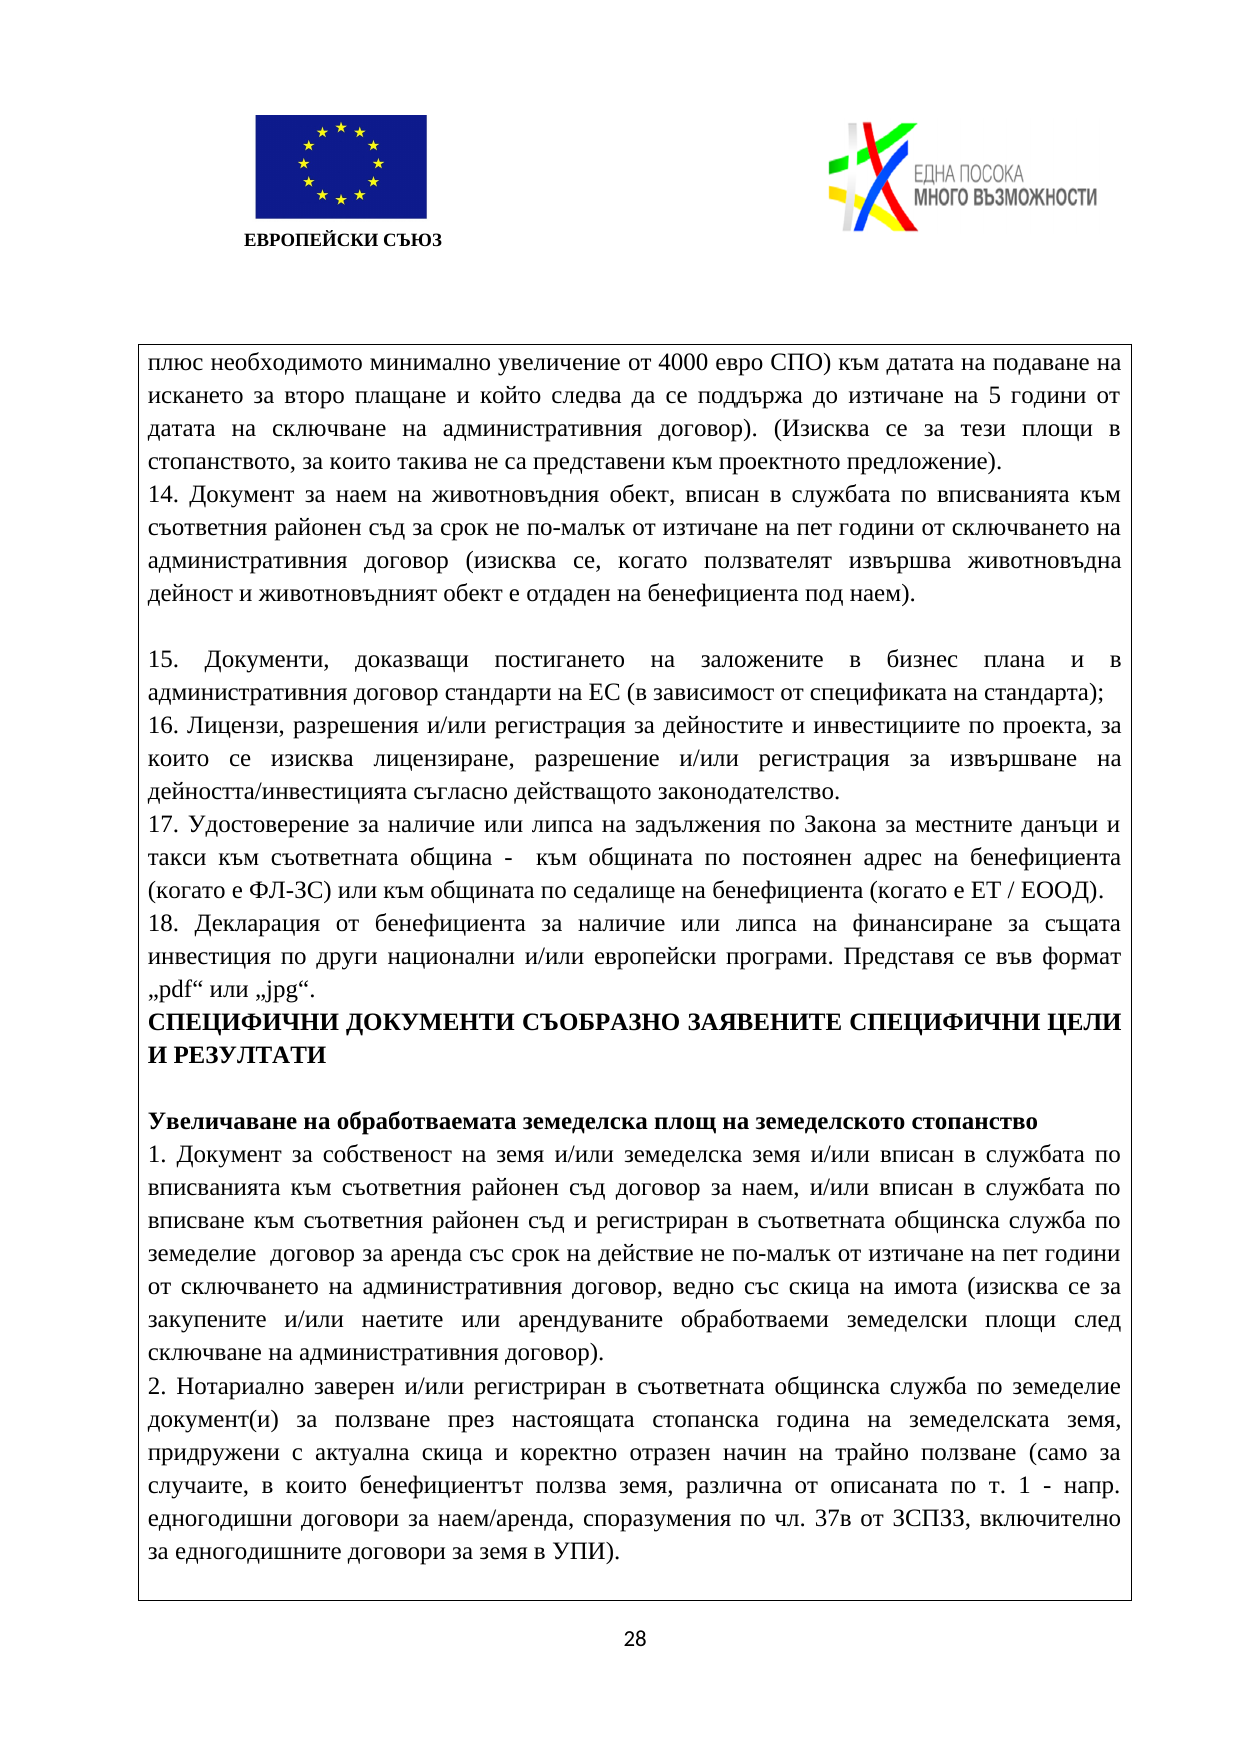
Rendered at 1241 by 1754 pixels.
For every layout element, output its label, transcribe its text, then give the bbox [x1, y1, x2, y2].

text СПЕЦИФИЧНИ ДОКУМЕНТИ СЪОБРАЗНО ЗАЯВЕНИТЕ СПЕЦИФИЧНИ ЦЕЛИ И РЕЗУЛТАТИ [139, 1004, 1131, 1069]
text 14. Документ за наем на животновъдния обект, вписан в службата по вписванията към съответния районен съд за срок не по-малък от изтичане на пет години от сключването на административния договор (изисква се, когато ползвателят извършва животновъдна дейност и животновъдният обект е отдаден на бенефициента под наем). [139, 476, 1131, 607]
text 16. Лицензи, разрешения и/или регистрация за дейностите и инвестициите по проекта, за които се изисква лицензиране, разрешение и/или регистрация за извършване на дейността/инвестицията съгласно действащото законодателство. [139, 707, 1131, 805]
text 2. Нотариално заверен и/или регистриран в съответната общинска служба по земеделие документ(и) за ползване през настоящата стопанска година на земеделската земя, придружени с актуална скица и коректно отразен начин на трайно ползване (само за случаите, в които бенефициентът ползва земя, различна от описаната по т. 1 - напр. едногодишни договори за наем/аренда, споразумения по чл. 37в от ЗСПЗЗ, включително за едногодишните договори за земя в УПИ). [139, 1370, 1131, 1565]
text 18. Декларация от бенефициента за наличие или липса на финансиране за същата инвестиция по други национални и/или европейски програми. Представя се във формат „pdf“ или „jpg“. [139, 905, 1131, 1003]
text 15. Документи, доказващи постигането на заложените в бизнес плана и в административния договор стандарти на ЕС (в зависимост от спецификата на стандарта); [139, 641, 1131, 706]
text Увеличаване на обработваемата земеделска площ на земеделското стопанство [139, 1105, 1131, 1135]
text 17. Удостоверение за наличие или липса на задължения по Закона за местните данъци и такси към съответната община - към общината по постоянен адрес на бенефициента (когато е ФЛ-ЗС) или към общината по седалище на бенефициента (когато е ЕТ / ЕООД). [139, 806, 1131, 904]
picture [821, 118, 1100, 234]
text 1. Документ за собственост на земя и/или земеделска земя и/или вписан в службата по вписванията към съответния районен съд договор за наем, и/или вписан в службата по вписване към съответния районен съд и регистриран в съответната общинска служба по земеделие договор за аренда със срок на действие не по-малък от изтичане на пет години от сключването на административния договор, ведно със скица на имота (изисква се за закупените и/или наетите или арендуваните обработваеми земеделски площи след сключване на административния договор). [139, 1138, 1131, 1367]
picture [252, 115, 430, 222]
